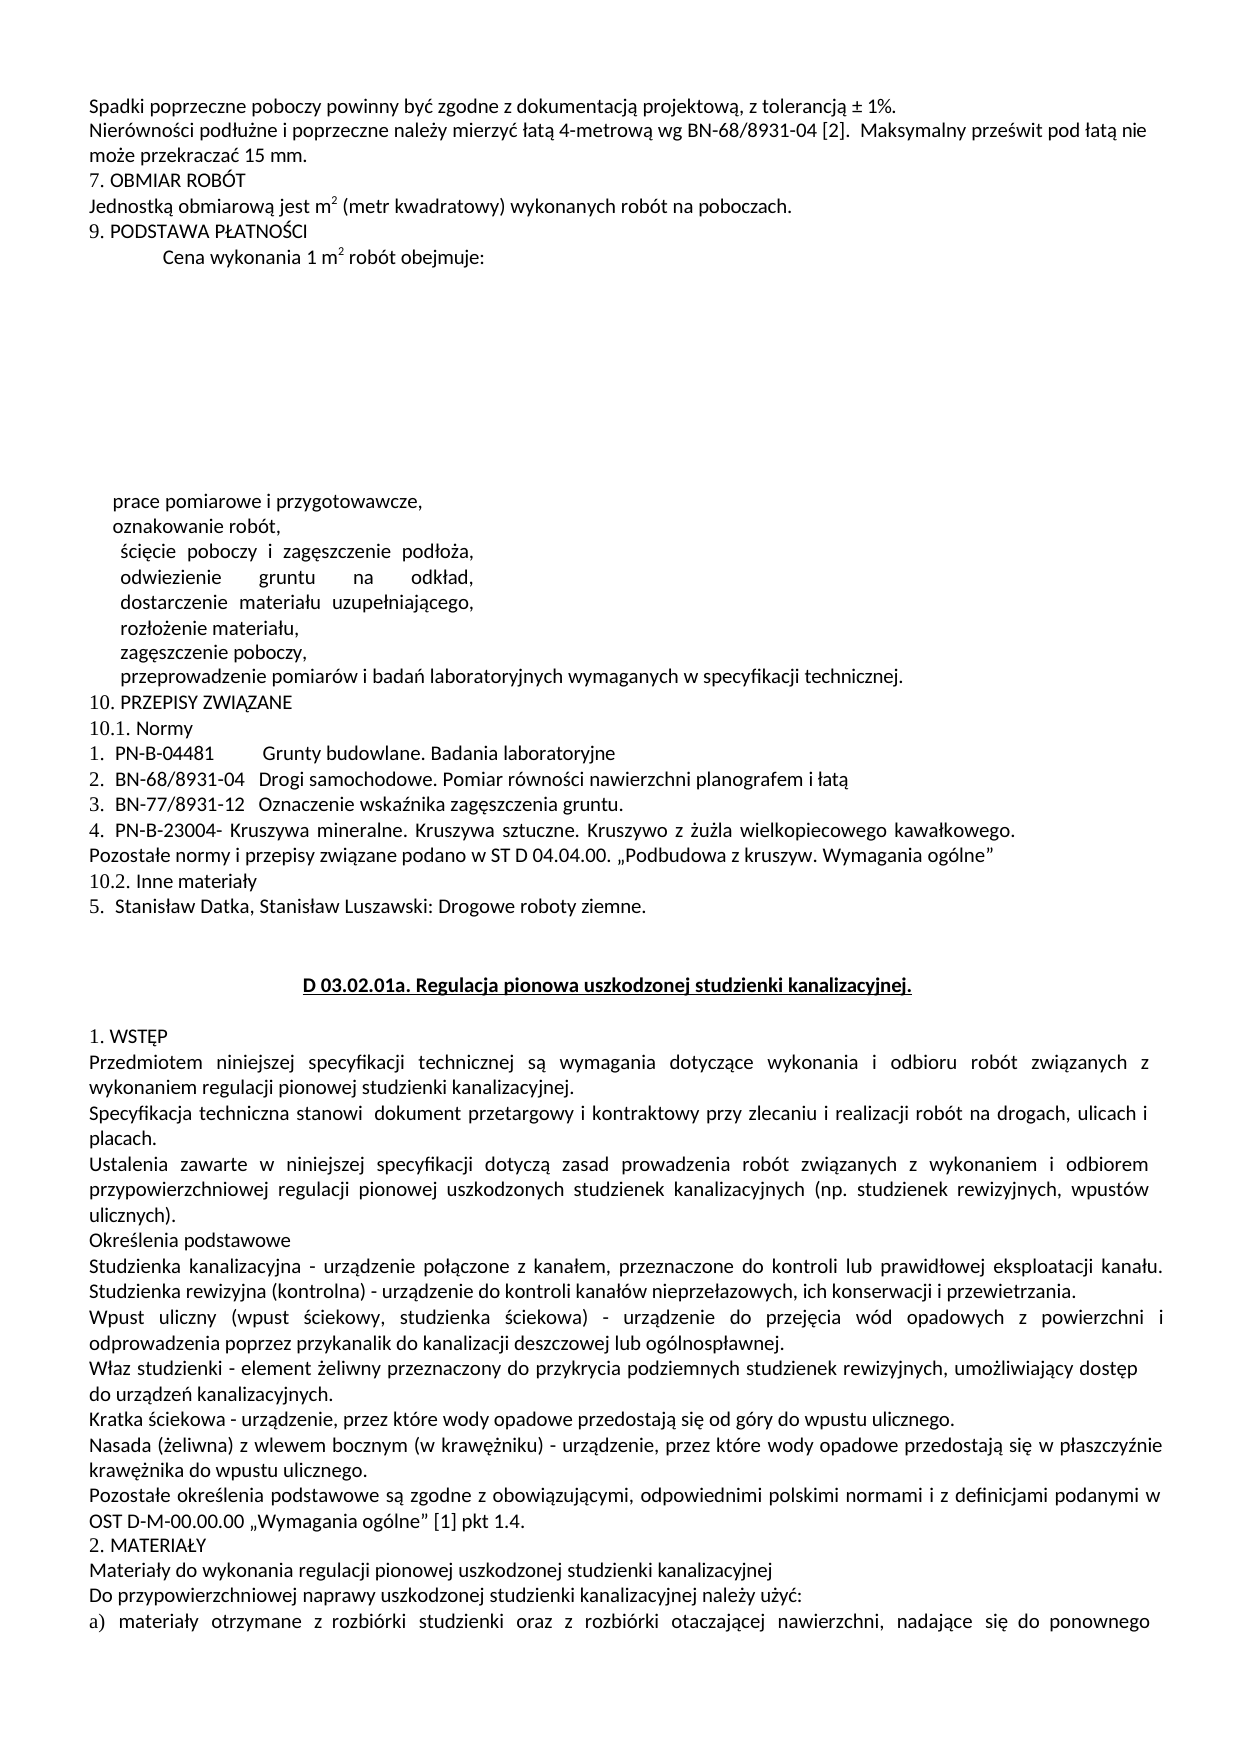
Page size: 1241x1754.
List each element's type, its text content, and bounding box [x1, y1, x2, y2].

text Pozostałe określenia podstawowe są zgodne z obowiązującymi, odpowiednimi polskimi normami i z definicjami podanymi w OST D-M-00.00.00 „Wymagania ogólne” [1] pkt 1.4. [89, 1483, 1163, 1533]
list MATERIAŁY [89, 1533, 1163, 1557]
list PN-B-04481 Grunty budowlane. Badania laboratoryjne [89, 740, 1163, 766]
text Właz studzienki - element żeliwny przeznaczony do przykrycia podziemnych studzienek rewizyjnych, umożliwiający dostęp do urządzeń kanalizacyjnych. [89, 1355, 1140, 1406]
list Stanisław Datka, Stanisław Luszawski: Drogowe roboty ziemne. [89, 893, 1163, 919]
text Ustalenia zawarte w niniejszej specyfikacji dotyczą zasad prowadzenia robót związanych z wykonaniem i odbiorem przypowierzchniowej regulacji pionowej uszkodzonych studzienek kanalizacyjnych (np. studzienek rewizyjnych, wpustów ulicznych). [89, 1151, 1150, 1227]
text Nasada (żeliwna) z wlewem bocznym (w krawężniku) - urządzenie, przez które wody opadowe przedostają się w płaszczyźnie krawężnika do wpustu ulicznego. [89, 1432, 1163, 1483]
text prace pomiarowe i przygotowawcze, oznakowanie robót, [0, 488, 474, 539]
text Do przypowierzchniowej naprawy uszkodzonej studzienki kanalizacyjnej należy użyć: [89, 1582, 1163, 1608]
list BN-68/8931-04 Drogi samochodowe. Pomiar równości nawierzchni planografem i łatą [89, 766, 1163, 791]
text Przedmiotem niniejszej specyfikacji technicznej są wymagania dotyczące wykonania i odbioru robót związanych z wykonaniem regulacji pionowej studzienki kanalizacyjnej. [89, 1049, 1151, 1100]
list BN-77/8931-12 Oznaczenie wskaźnika zagęszczenia gruntu. [89, 791, 1163, 817]
text Studzienka kanalizacyjna - urządzenie połączone z kanałem, przeznaczone do kontroli lub prawidłowej eksploatacji kanału. Studzienka rewizyjna (kontrolna) - urządzenie do kontroli kanałów nieprzełazowych, ich konserwacji i przewietrzania. [89, 1253, 1163, 1304]
text ścięcie poboczy i zagęszczenie podłoża, odwiezienie gruntu na odkład, dostarczenie materiału uzupełniającego, rozłożenie materiału, [120, 539, 474, 640]
list Inne materiały [89, 868, 1163, 893]
text Kratka ściekowa - urządzenie, przez które wody opadowe przedostają się od góry do wpustu ulicznego. [89, 1406, 1163, 1432]
text Nierówności podłużne i poprzeczne należy mierzyć łatą 4-metrową wg BN-68/8931-04 [2]. Maksymalny prześwit pod łatą nie [89, 119, 1163, 142]
text zagęszczenie poboczy, [120, 640, 1163, 664]
list Normy [89, 715, 1163, 740]
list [89, 1608, 1150, 1633]
text Cena wykonania 1 m2 robót obejmuje: [163, 244, 1163, 269]
text przeprowadzenie pomiarów i badań laboratoryjnych wymaganych w specyfikacji technicznej. [120, 664, 1163, 689]
text Wpust uliczny (wpust ściekowy, studzienka ściekowa) - urządzenie do przejęcia wód opadowych z powierzchni i odprowadzenia poprzez przykanalik do kanalizacji deszczowej lub ogólnospławnej. [89, 1304, 1163, 1355]
list OBMIAR ROBÓT [89, 167, 1163, 193]
text Specyfikacja techniczna stanowi dokument przetargowy i kontraktowy przy zlecaniu i realizacji robót na drogach, ulicach i placach. [89, 1100, 1150, 1151]
subtitle D 03.02.01a. Regulacja pionowa uszkodzonej studzienki kanalizacyjnej. [303, 972, 1163, 998]
text Materiały do wykonania regulacji pionowej uszkodzonej studzienki kanalizacyjnej [89, 1557, 1163, 1582]
list PODSTAWA PŁATNOŚCI [89, 218, 1163, 244]
list WSTĘP [89, 1023, 1163, 1049]
list PRZEPISY ZWIĄZANE [89, 689, 1163, 714]
text może przekraczać 15 mm. [89, 142, 1163, 167]
text Jednostką obmiarową jest m2 (metr kwadratowy) wykonanych robót na poboczach. [89, 193, 1163, 218]
list PN-B-23004- Kruszywa mineralne. Kruszywa sztuczne. Kruszywo z żużla wielkopiecowego kawałkowego. Pozostałe normy i przepisy związane podano w ST D 04.04.00. „Podbudowa z kruszyw. Wymagania ogólne” [89, 817, 1016, 868]
text Spadki poprzeczne poboczy powinny być zgodne z dokumentacją projektową, z tolerancją ± 1%. [89, 94, 1163, 119]
text Określenia podstawowe [89, 1228, 1163, 1253]
